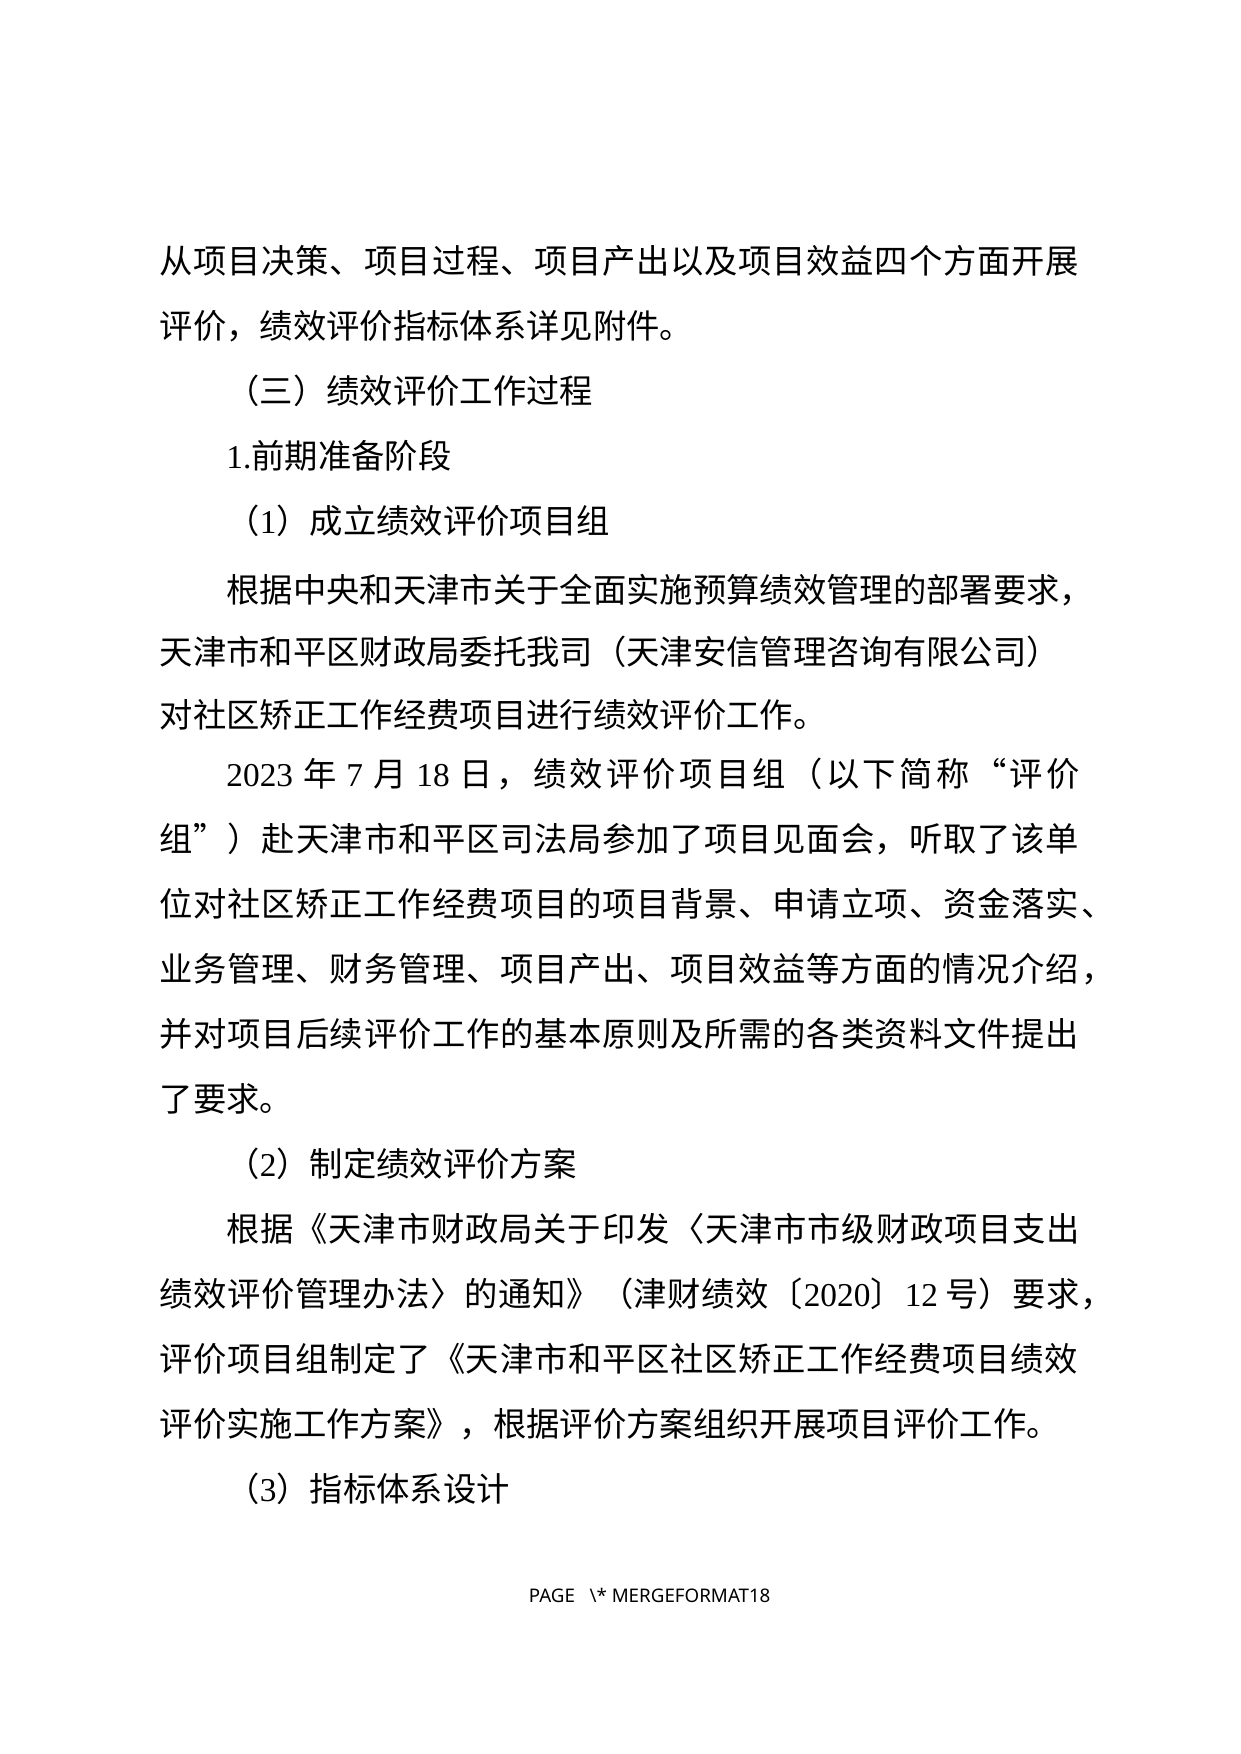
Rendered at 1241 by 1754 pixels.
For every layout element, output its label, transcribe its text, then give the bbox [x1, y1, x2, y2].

text 1.前期准备阶段 [159, 422, 1081, 487]
text （3）指标体系设计 [159, 1454, 1081, 1519]
text （2）制定绩效评价方案 [159, 1129, 1081, 1194]
text 根据中央和天津市关于全面实施预算绩效管理的部署要求，天津市和平区财政局委托我司（天津安信管理咨询有限公司）对社区矫正工作经费项目进行绩效评价工作。 [159, 552, 1081, 739]
text （三）绩效评价工作过程 [159, 357, 1081, 422]
text （1）成立绩效评价项目组 [159, 487, 1081, 552]
text 根据《天津市财政局关于印发〈天津市市级财政项目支出绩效评价管理办法〉的通知》（津财绩效〔2020〕12号）要求，评价项目组制定了《天津市和平区社区矫正工作经费项目绩效评价实施工作方案》，根据评价方案组织开展项目评价工作。 [159, 1194, 1081, 1454]
text 2023年7月18日，绩效评价项目组（以下简称“评价组”）赴天津市和平区司法局参加了项目见面会，听取了该单位对社区矫正工作经费项目的项目背景、申请立项、资金落实、业务管理、财务管理、项目产出、项目效益等方面的情况介绍，并对项目后续评价工作的基本原则及所需的各类资料文件提出了要求。 [159, 739, 1081, 1129]
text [159, 227, 1081, 357]
